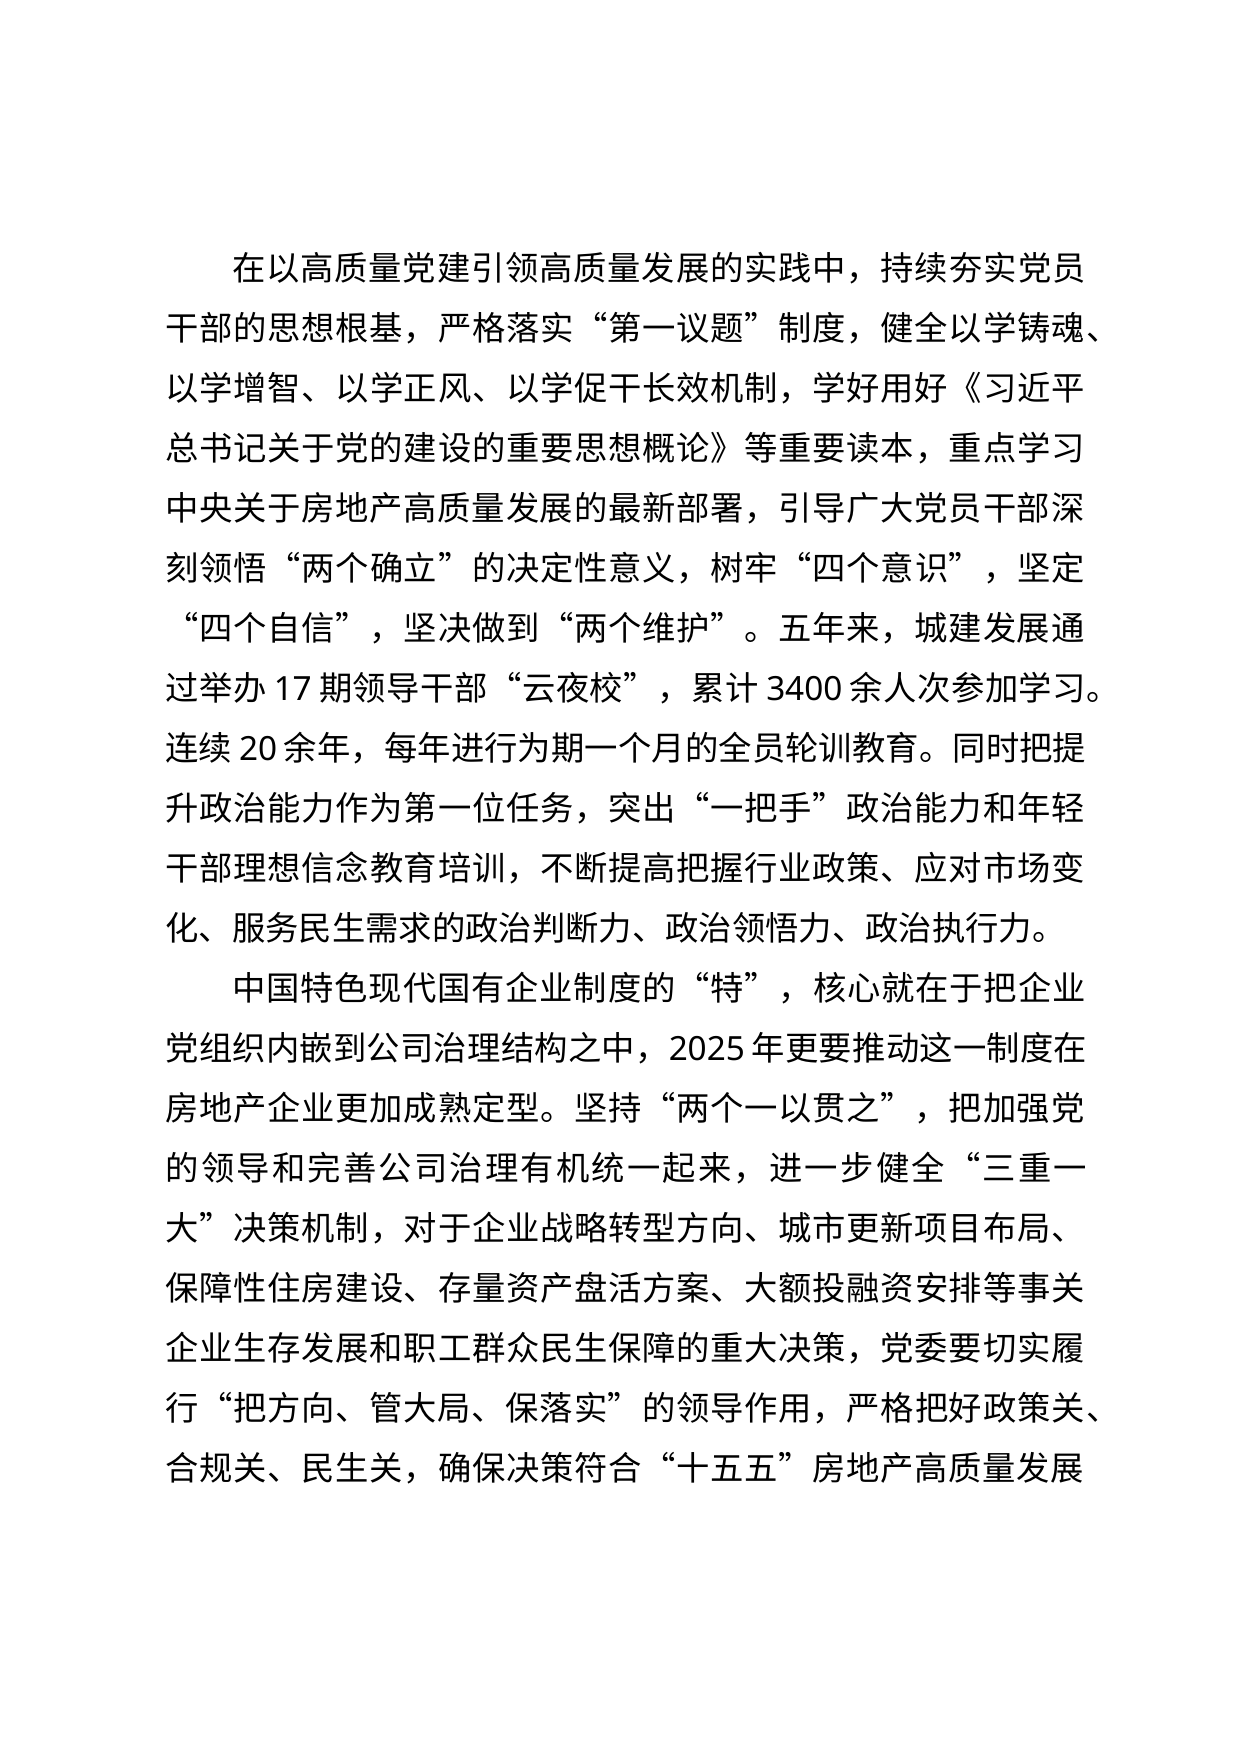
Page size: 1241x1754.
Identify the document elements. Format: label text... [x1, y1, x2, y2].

text 在以高质量党建引领高质量发展的实践中，持续夯实党员干部的思想根基，严格落实“第一议题”制度，健全以学铸魂、以学增智、以学正风、以学促干长效机制，学好用好《习近平总书记关于党的建设的重要思想概论》等重要读本，重点学习中央关于房地产高质量发展的最新部署，引导广大党员干部深刻领悟“两个确立”的决定性意义，树牢“四个意识”，坚定“四个自信”，坚决做到“两个维护”。五年来，城建发展通过举办17期领导干部“云夜校”，累计3400余人次参加学习。连续20余年，每年进行为期一个月的全员轮训教育。同时把提升政治能力作为第一位任务，突出“一把手”政治能力和年轻干部理想信念教育培训，不断提高把握行业政策、应对市场变化、服务民生需求的政治判断力、政治领悟力、政治执行力。 [165, 233, 1087, 953]
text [165, 953, 1087, 1493]
